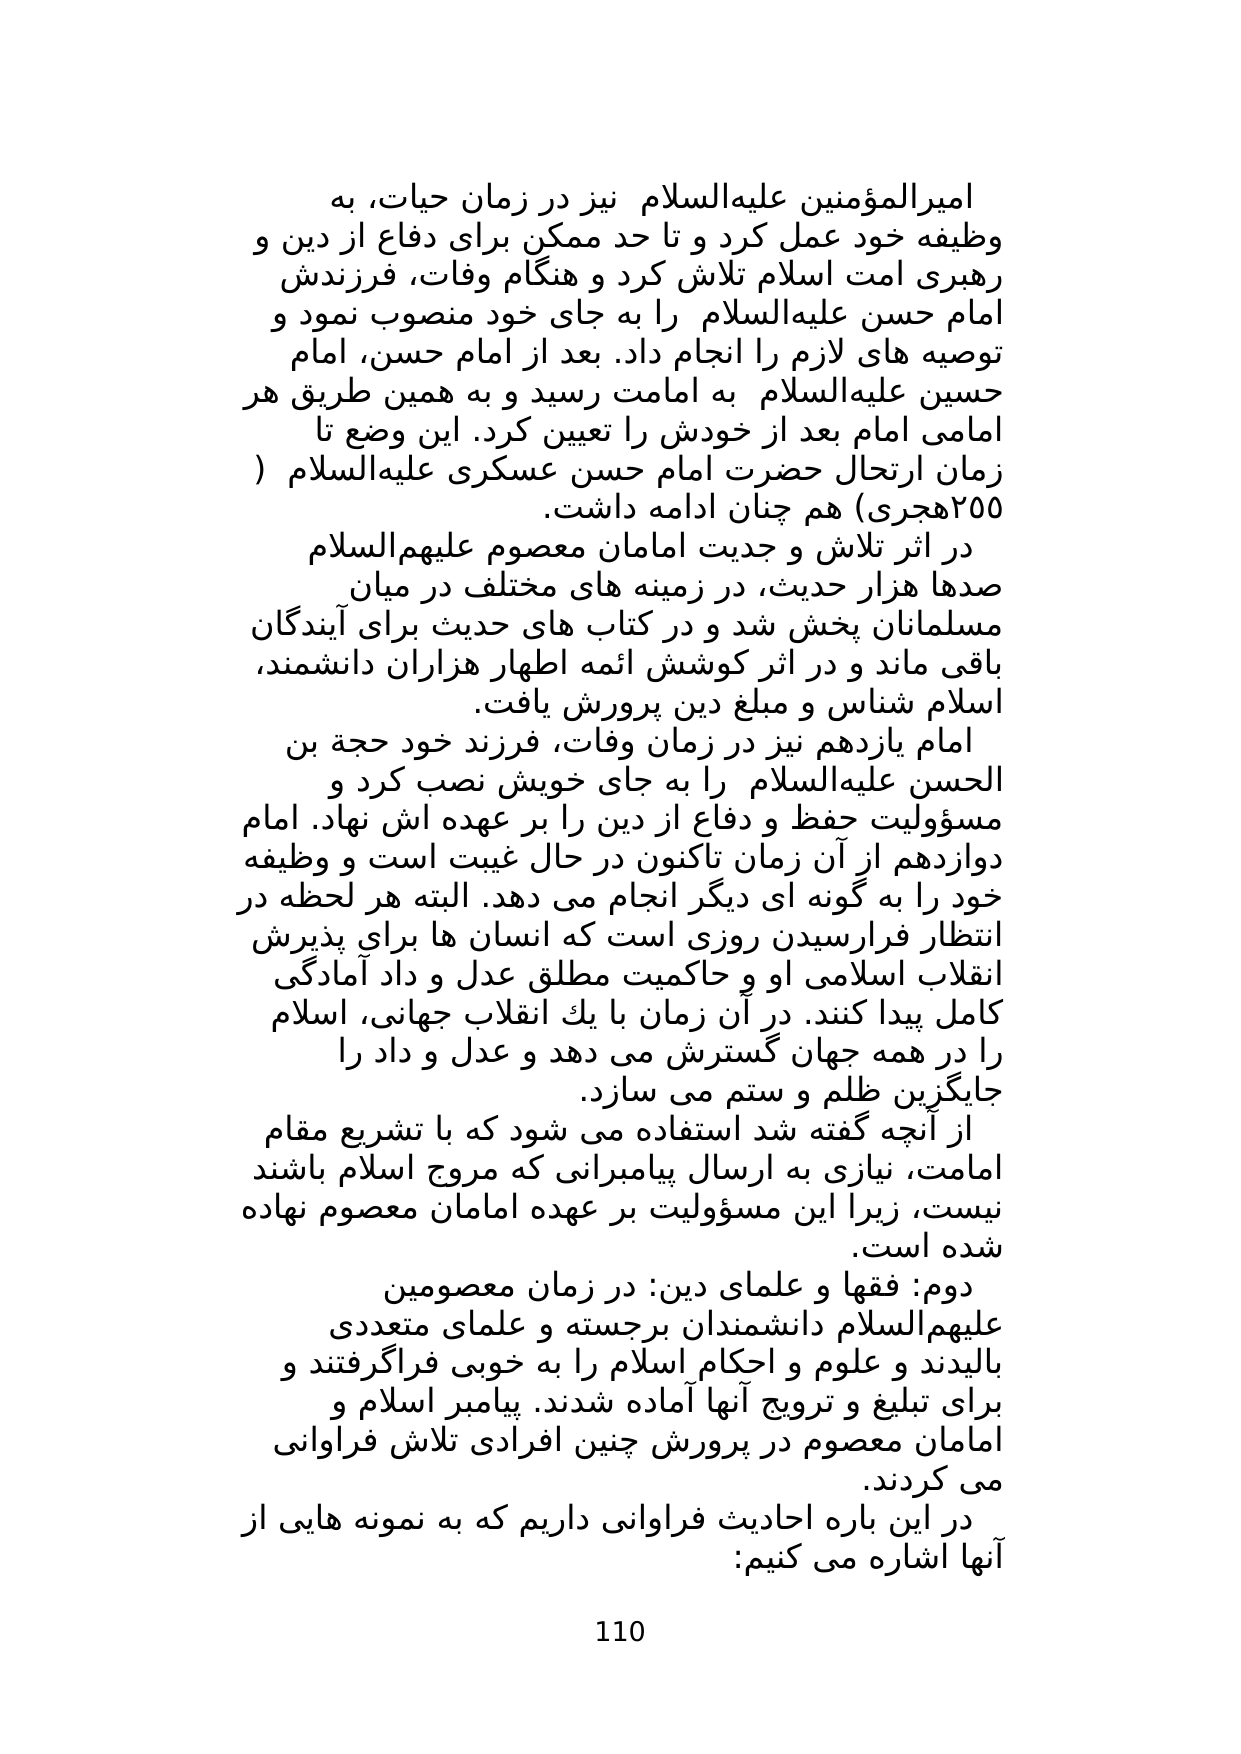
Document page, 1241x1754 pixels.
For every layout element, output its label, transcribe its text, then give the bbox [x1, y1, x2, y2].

text در اثر تلاش و جديت امامان معصوم عليهم‌السلام صدها هزار حديث، در زمينه هاى مختلف در ميان مسلمانان پخش شد و در كتاب هاى حديث براى آيندگان باقى ماند و در اثر كوشش ائمه اطهار هزاران دانشمند، اسلام شناس و مبلغ دين پرورش يافت. [236, 527, 1004, 721]
text امام يازدهم نيز در زمان وفات، فرزند خود حجة بن الحسن عليه‌السلام را به جاى خويش نصب كرد و مسؤوليت حفظ و دفاع از دين را بر عهده اش نهاد. امام دوازدهم از آن زمان تاكنون در حال غيبت است و وظيفه خود را به گونه اى ديگر انجام مى دهد. البته هر لحظه در انتظار فرارسيدن روزى است كه انسان ها براى پذيرش انقلاب اسلامى او و حاكميت مطلق عدل و داد آمادگى كامل پيدا كنند. در آن زمان با يك انقلاب جهانى، اسلام را در همه جهان گسترش مى دهد و عدل و داد را جايگزين ظلم و ستم مى سازد. [236, 721, 1004, 1110]
text در اين باره احاديث فراوانى داريم كه به نمونه هايى از آنها اشاره مى كنيم: [236, 1498, 1004, 1576]
text دوم: فقها و علماى دين: در زمان معصومين عليهم‌السلام دانشمندان برجسته و علماى متعددى باليدند و علوم و احكام اسلام را به خوبى فراگرفتند و براى تبليغ و ترويج آنها آماده شدند. پيامبر اسلام و امامان معصوم در پرورش چنين افرادى تلاش فراوانى مى كردند. [236, 1265, 1004, 1498]
text از آنچه گفته شد استفاده مى شود كه با تشريع مقام امامت، نيازى به ارسال پيامبرانى كه مروج اسلام باشند نيست، زيرا اين مسؤوليت بر عهده امامان معصوم نهاده شده است. [236, 1110, 1004, 1265]
text اميرالمؤمنين عليه‌السلام نيز در زمان حيات، به وظيفه خود عمل كرد و تا حد ممكن براى دفاع از دين و رهبرى امت اسلام تلاش كرد و هنگام وفات، فرزندش امام حسن عليه‌السلام را به جاى خود منصوب نمود و توصيه هاى لازم را انجام داد. بعد از امام حسن، امام حسين عليه‌السلام به امامت رسيد و به همين طريق هر امامى امام بعد از خودش را تعيين كرد. اين وضع تا زمان ارتحال حضرت امام حسن عسكرى عليه‌السلام (٢٥٥هجرى) هم چنان ادامه داشت. [236, 177, 1004, 527]
